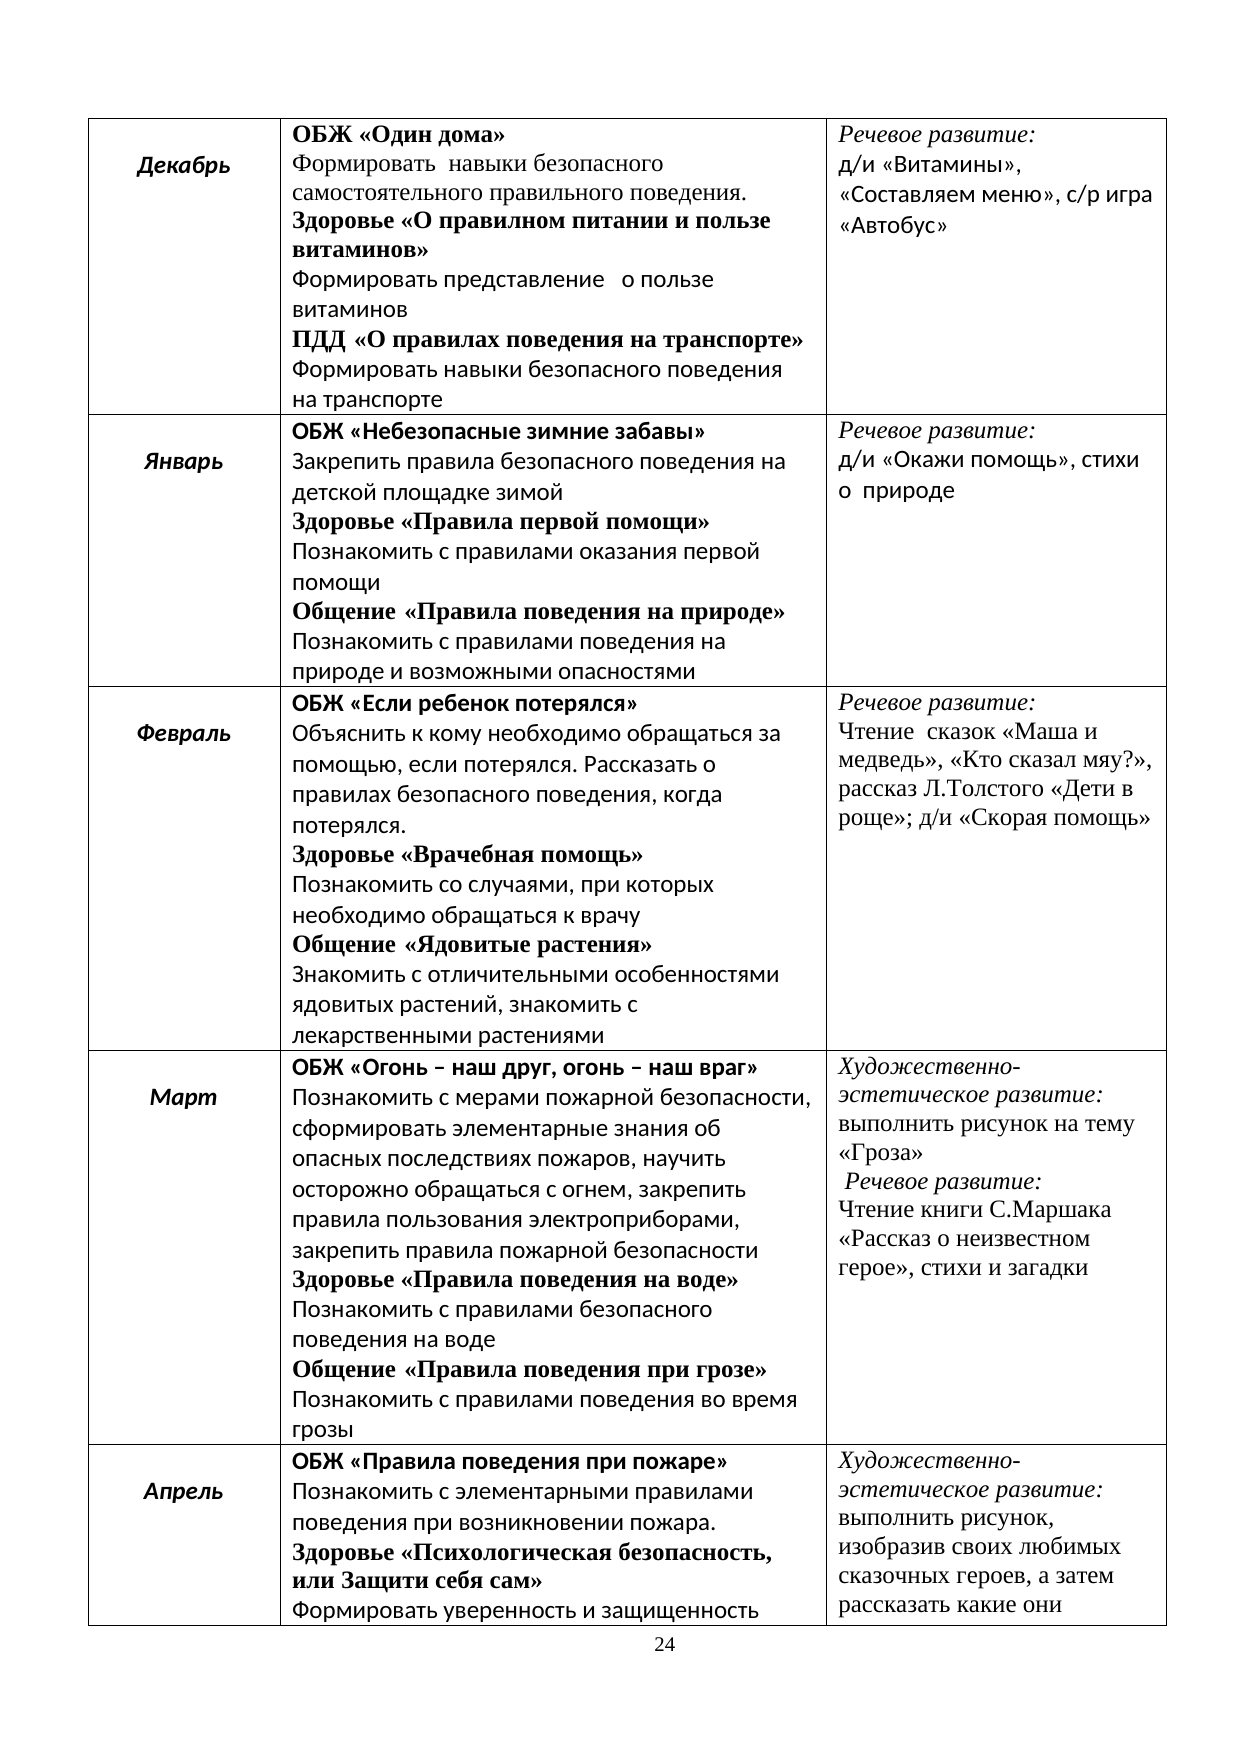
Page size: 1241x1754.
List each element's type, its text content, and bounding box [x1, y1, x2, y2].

table_cell Речевое развитие: Чтение сказок «Маша и медведь», «Кто сказал мяу?», рассказ Л.Толстого «Дети в роще»; д/и «Скорая помощь» [827, 687, 1166, 1050]
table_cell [827, 1445, 1166, 1624]
table_cell ОБЖ «Если ребенок потерялся» Объяснить к кому необходимо обращаться за помощью, если потерялся. Рассказать о правилах безопасного поведения, когда потерялся. Здоровье «Врачебная помощь» Познакомить со случаями, при которых необходимо обращаться к врачу Общение «Ядовитые растения» Знакомить с отличительными особенностями ядовитых растений, знакомить с лекарственными растениями [281, 687, 826, 1050]
table_cell Художественно-эстетическое развитие: выполнить рисунок на тему «Гроза» Речевое развитие: Чтение книги С.Маршака «Рассказ о неизвестном герое», стихи и загадки [827, 1051, 1166, 1444]
table_cell Декабрь [89, 119, 280, 414]
table_cell ОБЖ «Один дома» Формировать навыки безопасного самостоятельного правильного поведения. Здоровье «О правилном питании и пользе витаминов» Формировать представление о пользе витаминов ПДД «О правилах поведения на транспорте» Формировать навыки безопасного поведения на транспорте [281, 119, 826, 414]
table_cell Январь [89, 415, 280, 686]
table_cell Февраль [89, 687, 280, 1050]
table_cell Речевое развитие: д/и «Витамины», «Составляем меню», с/р игра «Автобус» [827, 119, 1166, 414]
table_cell ОБЖ «Огонь – наш друг, огонь – наш враг» Познакомить с мерами пожарной безопасности, сформировать элементарные знания об опасных последствиях пожаров, научить осторожно обращаться с огнем, закрепить правила пользования электроприборами, закрепить правила пожарной безопасности Здоровье «Правила поведения на воде» Познакомить с правилами безопасного поведения на воде Общение «Правила поведения при грозе» Познакомить с правилами поведения во время грозы [281, 1051, 826, 1444]
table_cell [281, 1445, 826, 1624]
table_cell ОБЖ «Небезопасные зимние забавы» Закрепить правила безопасного поведения на детской площадке зимой Здоровье «Правила первой помощи» Познакомить с правилами оказания первой помощи Общение «Правила поведения на природе» Познакомить с правилами поведения на природе и возможными опасностями [281, 415, 826, 686]
table_cell Апрель [89, 1445, 280, 1624]
table_cell Речевое развитие: д/и «Окажи помощь», стихи о природе [827, 415, 1166, 686]
table_cell Март [89, 1051, 280, 1444]
